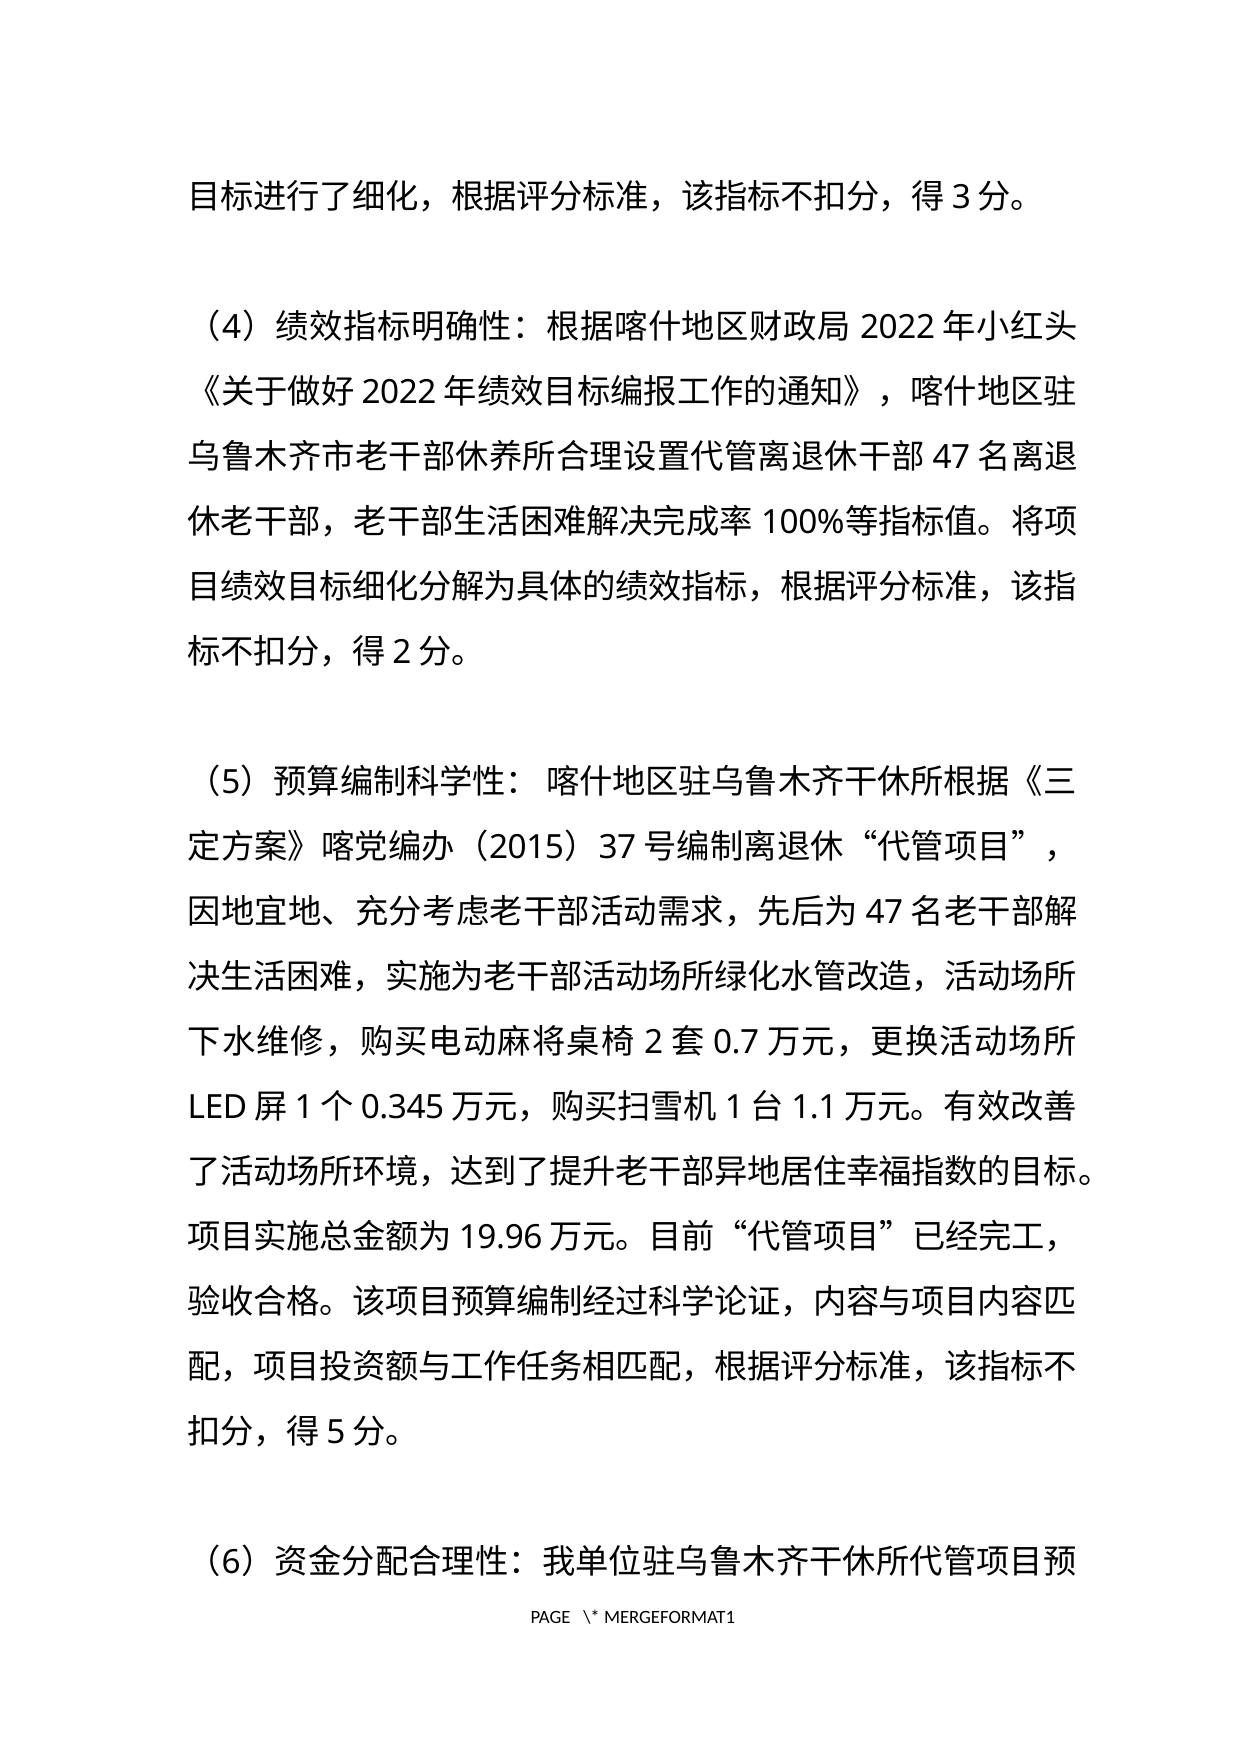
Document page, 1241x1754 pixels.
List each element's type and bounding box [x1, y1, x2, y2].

text [187, 162, 1078, 1592]
